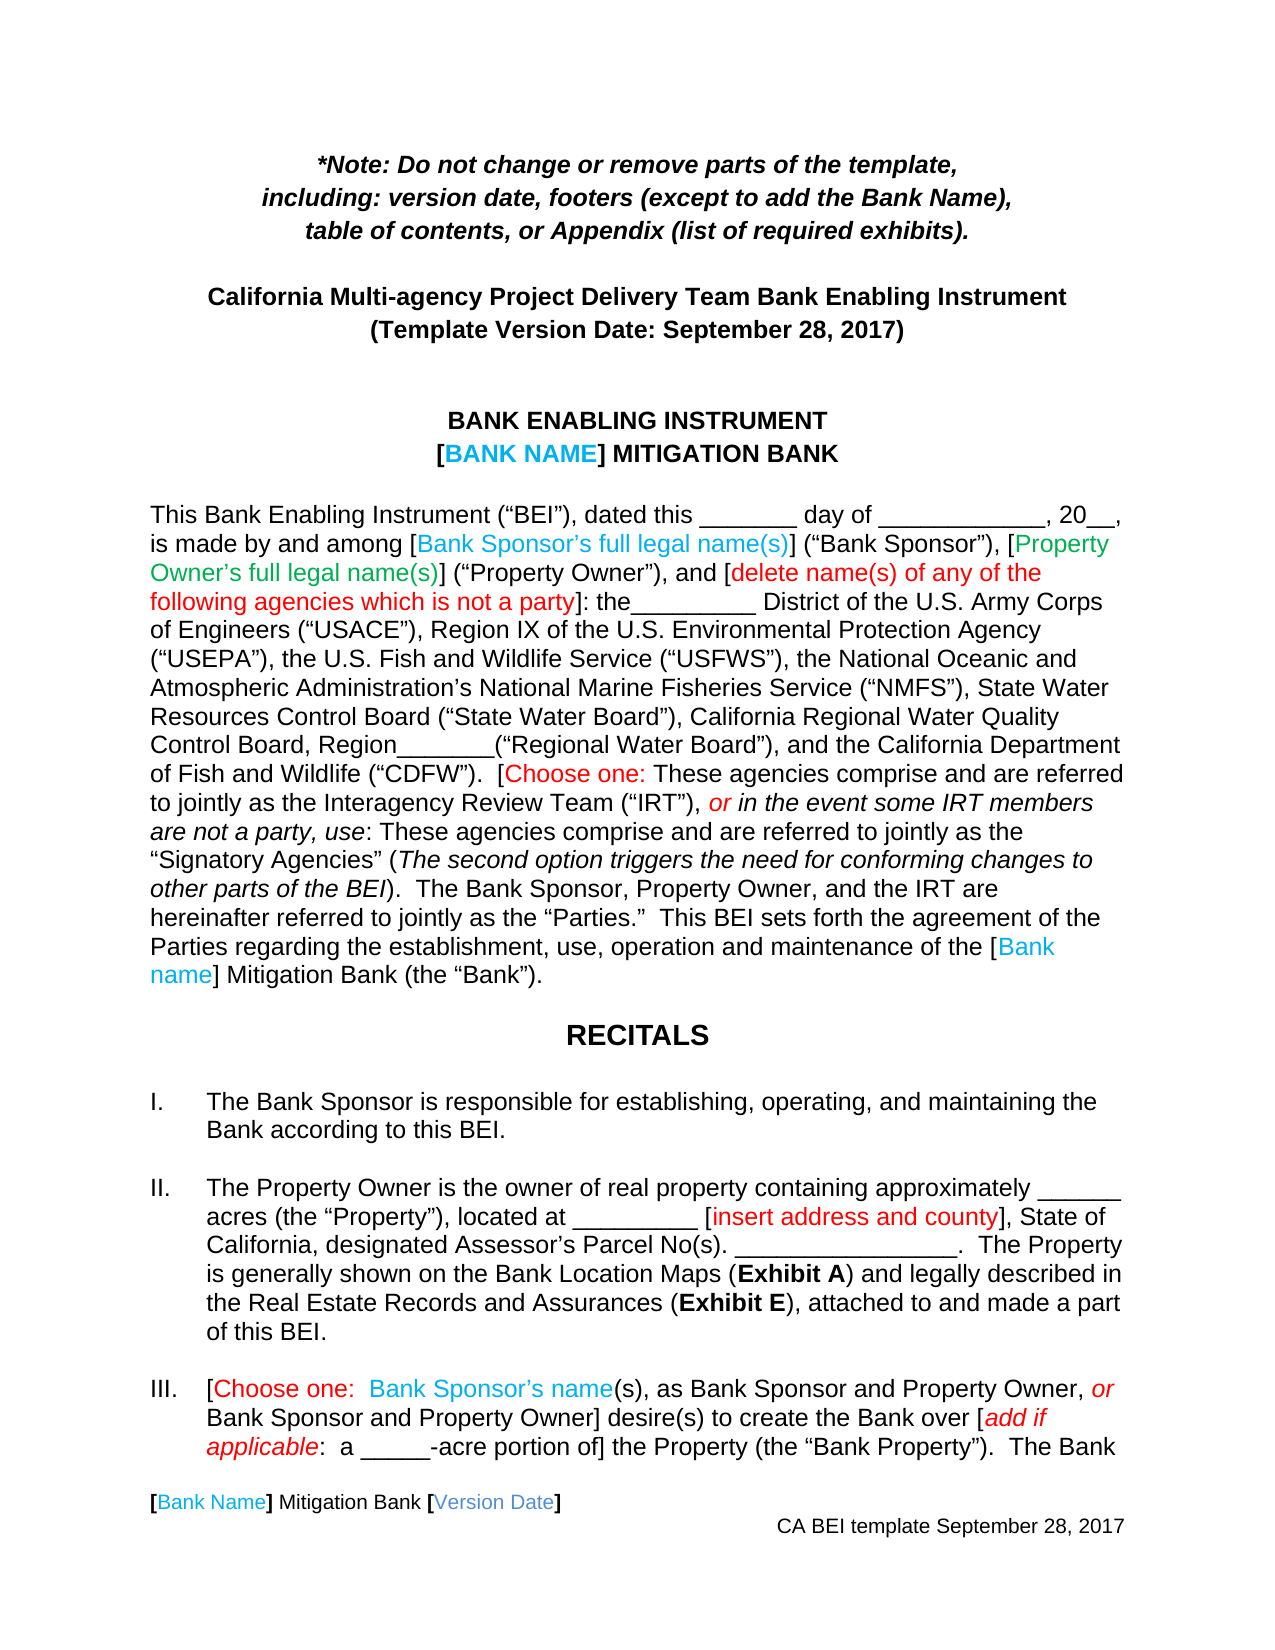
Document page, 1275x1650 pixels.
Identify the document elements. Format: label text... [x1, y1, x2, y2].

subtitle RECITALS [150, 1018, 1125, 1051]
list The Bank Sponsor is responsible for establishing, operating, and maintaining the Bank according to this BEI. [150, 1086, 1125, 1144]
text including: version date, footers (except to add the Bank Name), [150, 183, 1125, 212]
text BANK ENABLING INSTRUMENT [150, 406, 1125, 434]
list The Property Owner is the owner of real property containing approximately ______ acres (the “Property”), located at _________ [insert address and county], State of California, designated Assessor’s Parcel No(s). ________________. The Property is generally shown on the Bank Location Maps (Exhibit A) and legally described in the Real Estate Records and Assurances (Exhibit E), attached to and made a part of this BEI. [150, 1173, 1125, 1345]
text *Note: Do not change or remove parts of the template, [150, 150, 1125, 179]
text (Template Version Date: September 28, 2017) [150, 315, 1125, 344]
text table of contents, or Appendix (list of required exhibits). [150, 216, 1125, 245]
text [BANK NAME] MITIGATION BANK [150, 439, 1125, 467]
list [150, 1374, 1125, 1460]
text California Multi-agency Project Delivery Team Bank Enabling Instrument [150, 282, 1125, 311]
text This Bank Enabling Instrument (“BEI”), dated this _______ day of ____________, 20__, is made by and among [Bank Sponsor’s full legal name(s)] (“Bank Sponsor”), [Property Owner’s full legal name(s)] (“Property Owner”), and [delete name(s) of any of the following agencies which is not a party]: the_________ District of the U.S. Army Corps of Engineers (“USACE”), Region IX of the U.S. Environmental Protection Agency (“USEPA”), the U.S. Fish and Wildlife Service (“USFWS”), the National Oceanic and Atmospheric Administration’s National Marine Fisheries Service (“NMFS”), State Water Resources Control Board (“State Water Board”), California Regional Water Quality Control Board, Region_______(“Regional Water Board”), and the California Department of Fish and Wildlife (“CDFW”). [Choose one: These agencies comprise and are referred to jointly as the Interagency Review Team (“IRT”), or in the event some IRT members are not a party, use: These agencies comprise and are referred to jointly as the “Signatory Agencies” (The second option triggers the need for conforming changes to other parts of the BEI). The Bank Sponsor, Property Owner, and the IRT are hereinafter referred to jointly as the “Parties.” This BEI sets forth the agreement of the Parties regarding the establishment, use, operation and maintenance of the [Bank name] Mitigation Bank (the “Bank”). [150, 500, 1125, 989]
